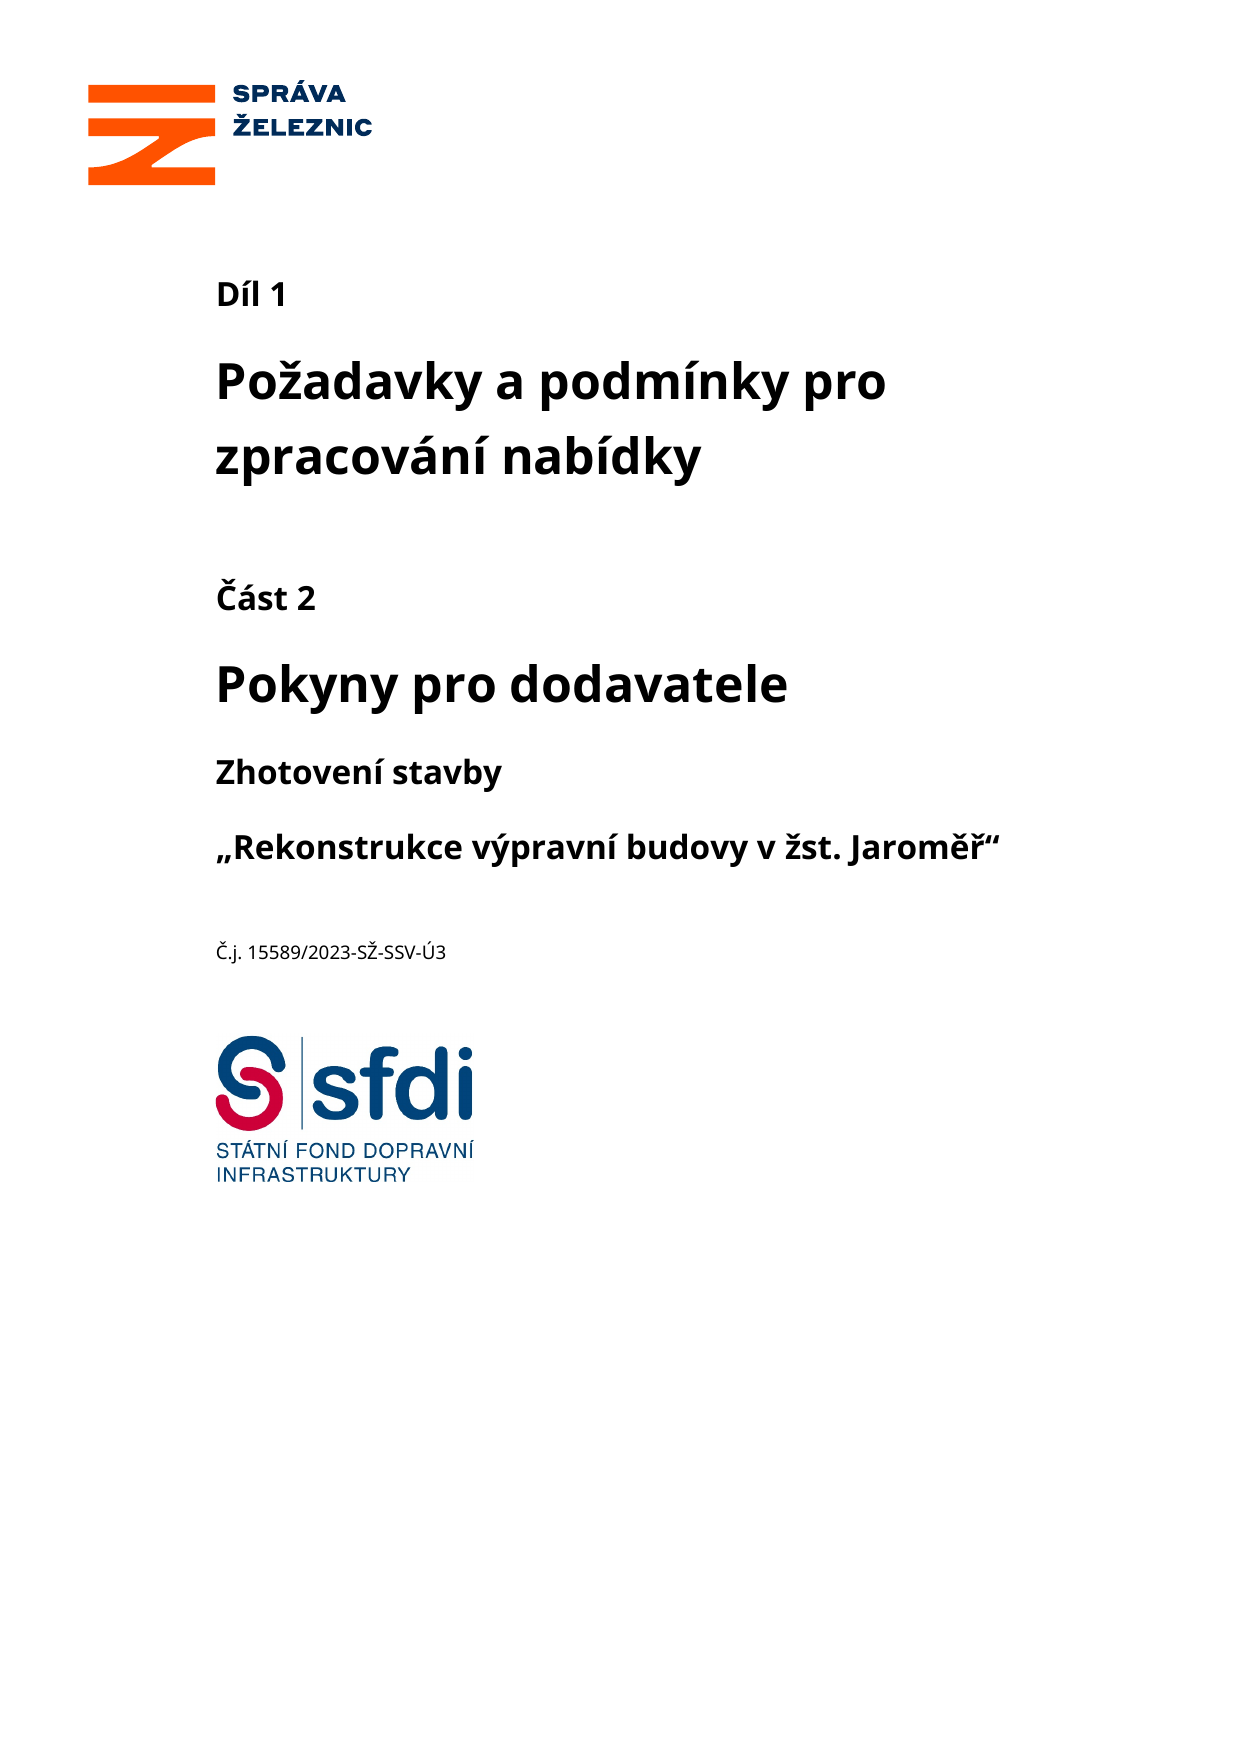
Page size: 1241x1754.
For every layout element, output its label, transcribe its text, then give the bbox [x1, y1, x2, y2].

text Požadavky a podmínky pro zpracování nabídky [216, 346, 1122, 489]
text Pokyny pro dodavatele [216, 649, 1122, 717]
text Díl 1 [216, 271, 1122, 317]
picture [215, 1033, 474, 1182]
text „Rekonstrukce výpravní budovy v žst. Jaroměř“ [216, 824, 1122, 869]
text Část 2 [216, 574, 1122, 620]
list Č.j. 15589/2023-SŽ-SSV-Ú3 [216, 939, 1122, 965]
text Zhotovení stavby [216, 749, 1122, 794]
